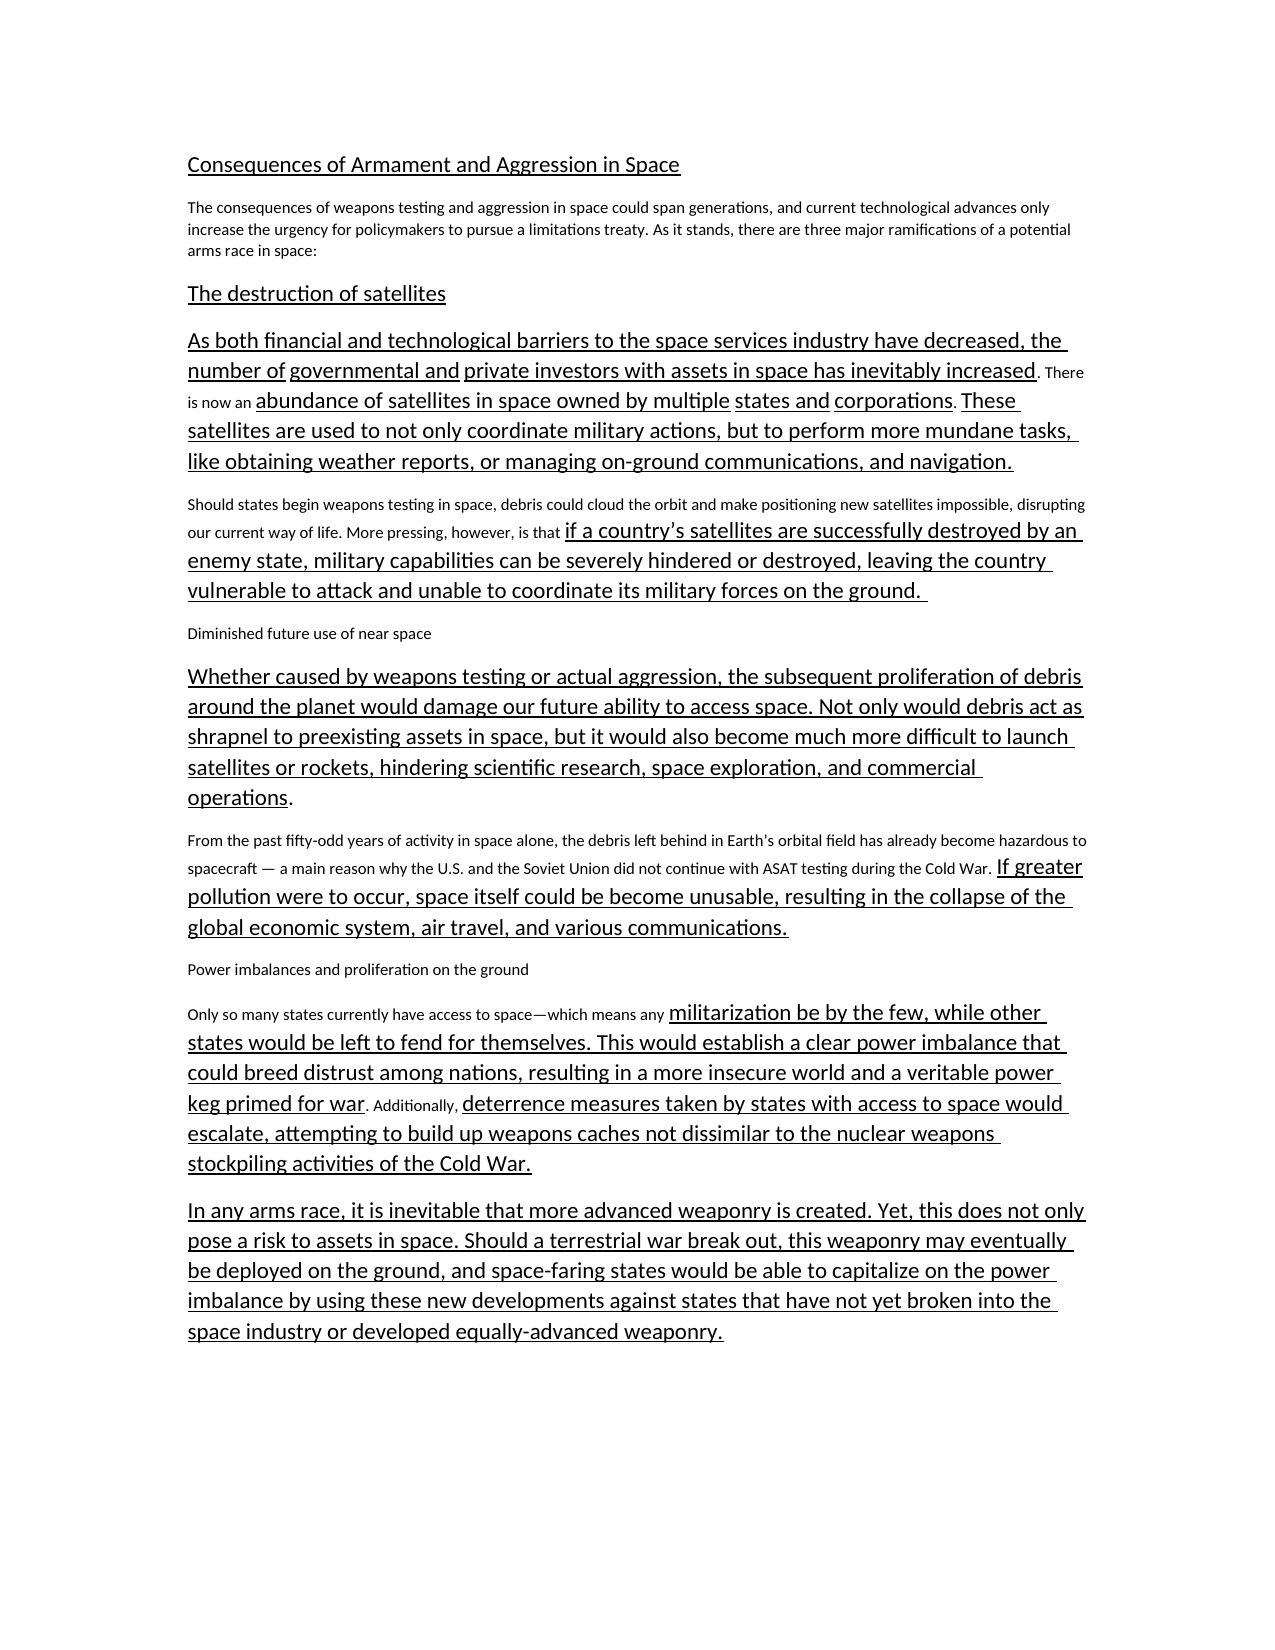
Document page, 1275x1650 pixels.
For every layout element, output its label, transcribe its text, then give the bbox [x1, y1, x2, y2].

text The consequences of weapons testing and aggression in space could span generations, and current technological advances only increase the urgency for policymakers to pursue a limitations treaty. As it stands, there are three major ramifications of a potential arms race in space: [187, 197, 1087, 261]
text In any arms race, it is inevitable that more advanced weaponry is created. Yet, this does not only pose a risk to assets in space. Should a terrestrial war break out, this weaponry may eventually be deployed on the ground, and space-faring states would be able to capitalize on the power imbalance by using these new developments against states that have not yet broken into the space industry or developed equally-advanced weaponry. [187, 1196, 1087, 1345]
text From the past fifty-odd years of activity in space alone, the debris left behind in Earth’s orbital field has already become hazardous to spacecraft — a main reason why the U.S. and the Soviet Union did not continue with ASAT testing during the Cold War. If greater pollution were to occur, space itself could be become unusable, resulting in the collapse of the global economic system, air travel, and various communications. [187, 830, 1087, 941]
text Whether caused by weapons testing or actual aggression, the subsequent proliferation of debris around the planet would damage our future ability to access space. Not only would debris act as shrapnel to preexisting assets in space, but it would also become much more difficult to launch satellites or rockets, hindering scientific research, space exploration, and commercial operations. [187, 662, 1087, 811]
text Diminished future use of near space [187, 623, 1087, 644]
text The destruction of satellites [187, 279, 1087, 307]
text Consequences of Armament and Aggression in Space [187, 150, 1087, 178]
text As both financial and technological barriers to the space services industry have decreased, the number of governmental and private investors with assets in space has inevitably increased. There is now an abundance of satellites in space owned by multiple states and corporations. These satellites are used to not only coordinate military actions, but to perform more mundane tasks, like obtaining weather reports, or managing on-ground communications, and navigation. [187, 326, 1087, 475]
text Should states begin weapons testing in space, debris could cloud the orbit and make positioning new satellites impossible, disrupting our current way of life. More pressing, however, is that if a country’s satellites are successfully destroyed by an enemy state, military capabilities can be severely hindered or destroyed, leaving the country vulnerable to attack and unable to coordinate its military forces on the ground. [187, 494, 1087, 605]
text Only so many states currently have access to space—which means any militarization be by the few, while other states would be left to fend for themselves. This would establish a clear power imbalance that could breed distrust among nations, resulting in a more insecure world and a veritable power keg primed for war. Additionally, deterrence measures taken by states with access to space would escalate, attempting to build up weapons caches not dissimilar to the nuclear weapons stockpiling activities of the Cold War. [187, 998, 1087, 1177]
text Power imbalances and proliferation on the ground [187, 959, 1087, 980]
